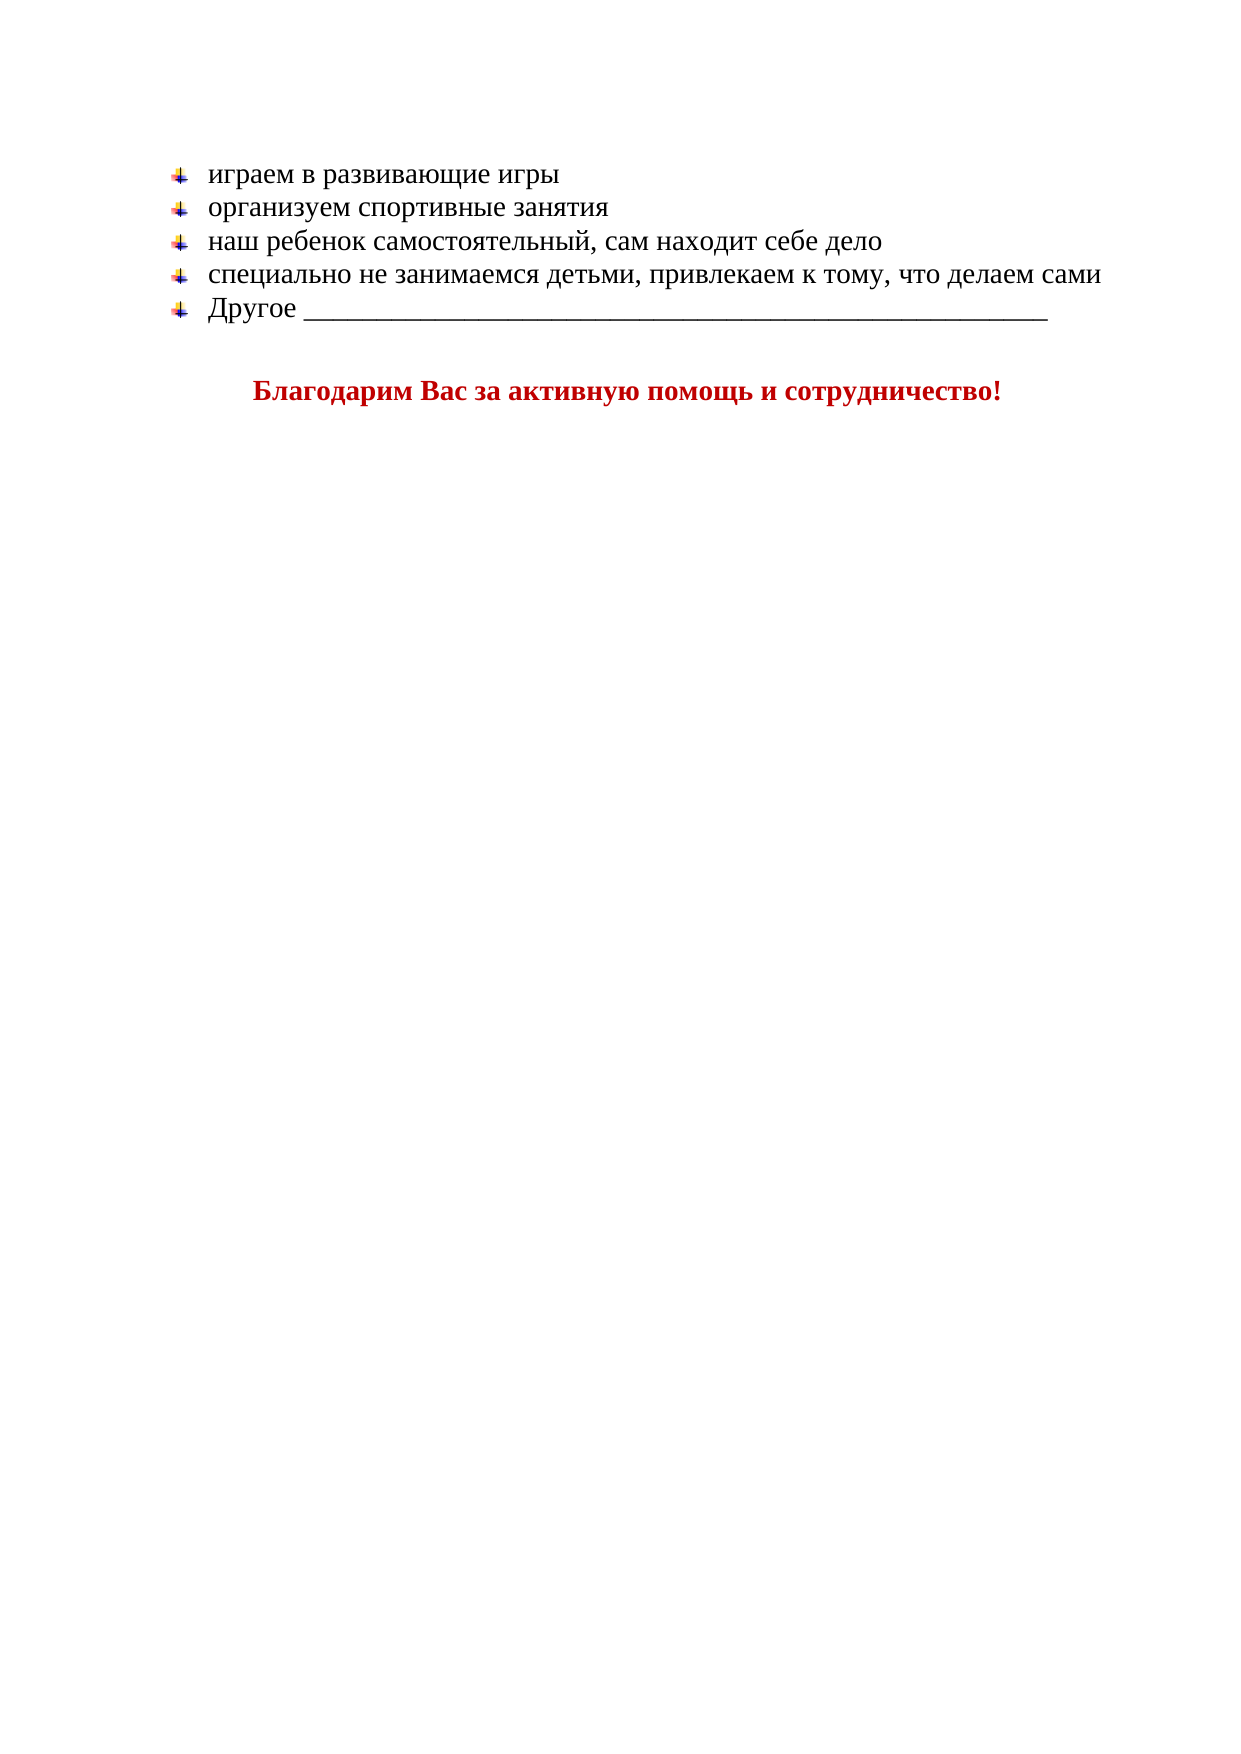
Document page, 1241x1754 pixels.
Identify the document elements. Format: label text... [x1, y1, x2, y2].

picture [171, 267, 188, 284]
list наш ребенок самостоятельный, сам находит себе дело [170, 223, 1122, 256]
picture [171, 166, 188, 184]
picture [171, 300, 188, 318]
text Благодарим Вас за активную помощь и сотрудничество! [133, 373, 1122, 406]
list специально не занимаемся детьми, привлекаем к тому, что делаем сами [170, 256, 1122, 290]
picture [171, 233, 188, 251]
list Другое ___________________________________________________ [170, 290, 1122, 323]
list играем в развивающие игры [170, 156, 1122, 189]
picture [171, 200, 188, 217]
list организуем спортивные занятия [170, 189, 1122, 223]
